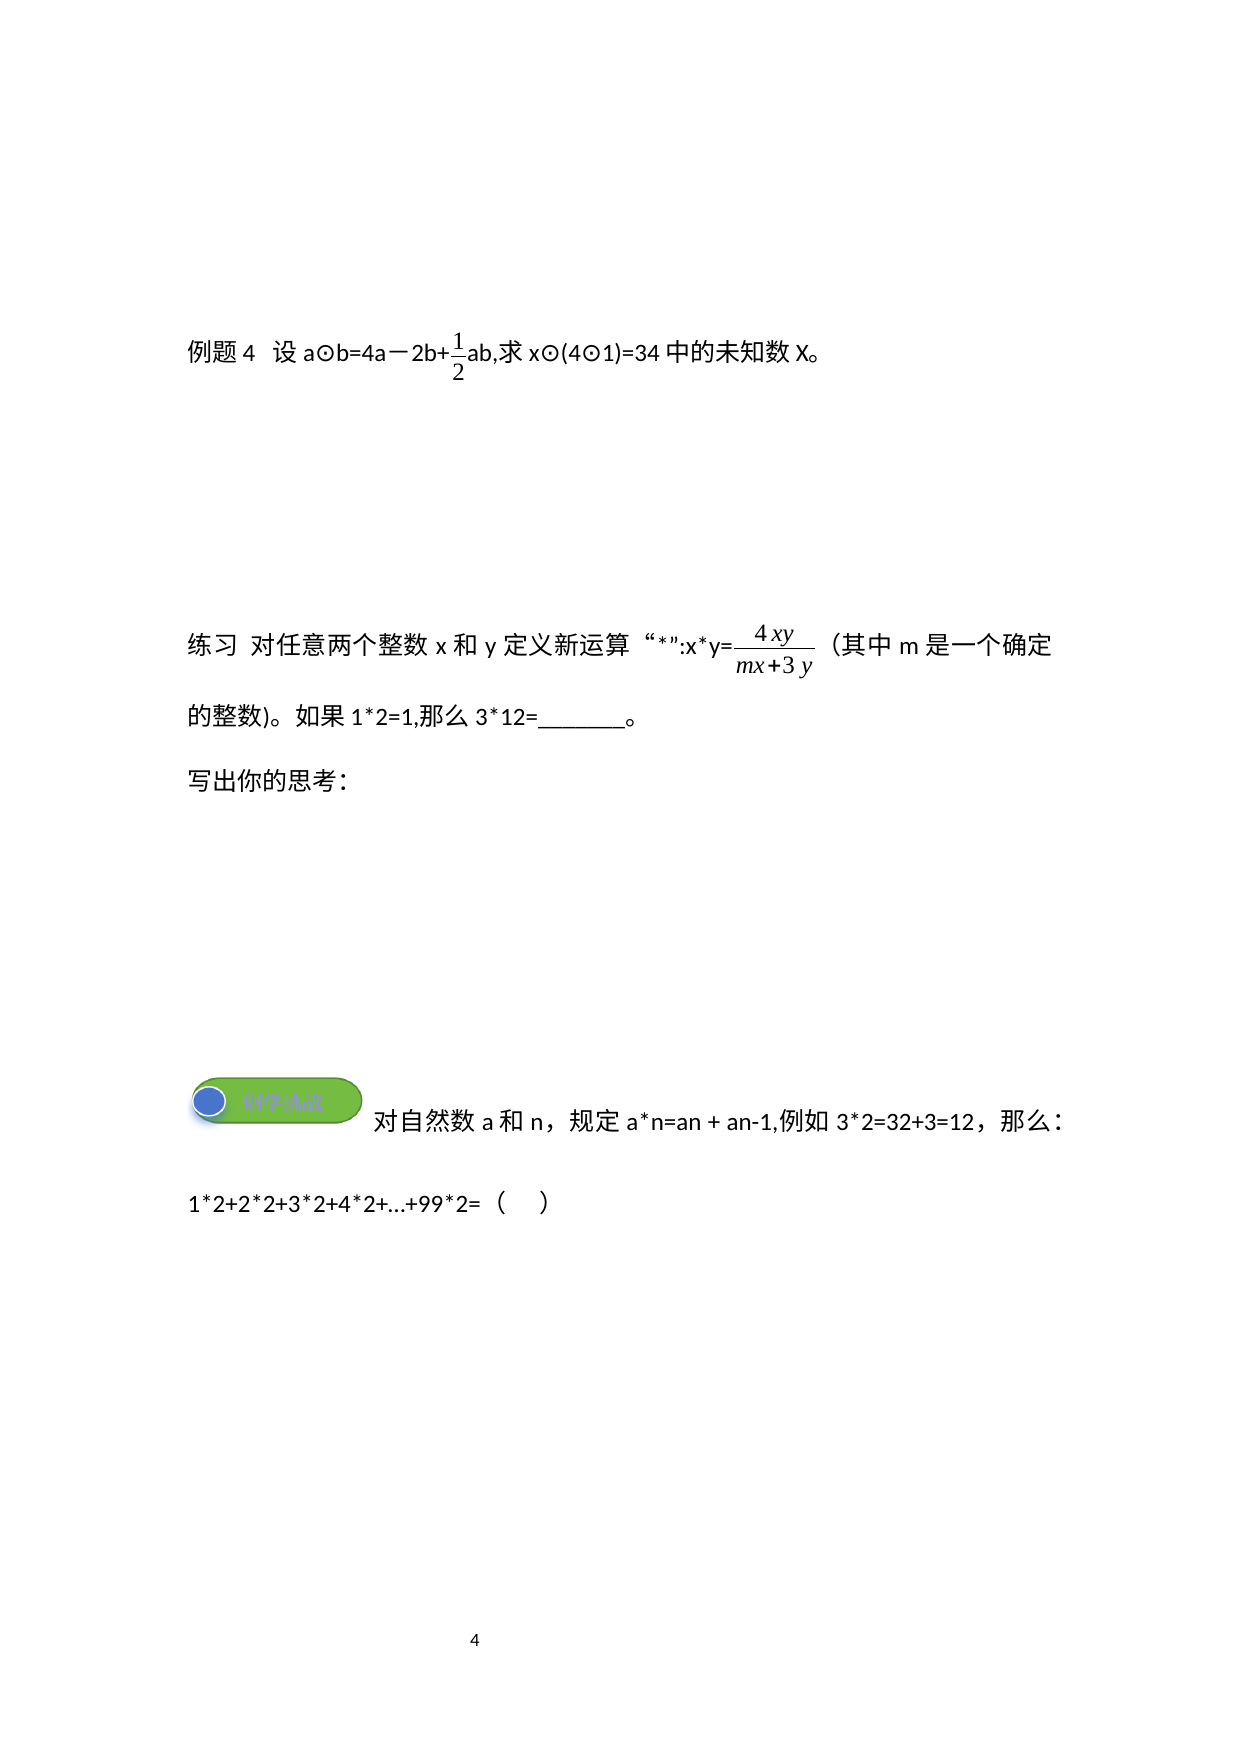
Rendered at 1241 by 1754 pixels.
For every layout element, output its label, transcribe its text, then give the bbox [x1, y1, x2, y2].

picture [187, 1072, 374, 1131]
text 写出你的思考： [187, 747, 1053, 812]
text 例题4 设 a⊙b=4a－2b+ab,求 x⊙(4⊙1)=34 中的未知数X。 [187, 324, 1053, 389]
text 对自然数a和n，规定a*n=an + an-1,例如3*2=32+3=12，那么：1*2+2*2+3*2+4*2+…+99*2=（ ） [187, 1072, 1053, 1234]
text 练习 对任意两个整数 x 和 y 定义新运算“*”:x*y=（其中 m 是一个确定的整数)。如果1*2=1,那么 3*12=_______。 [187, 617, 1053, 747]
